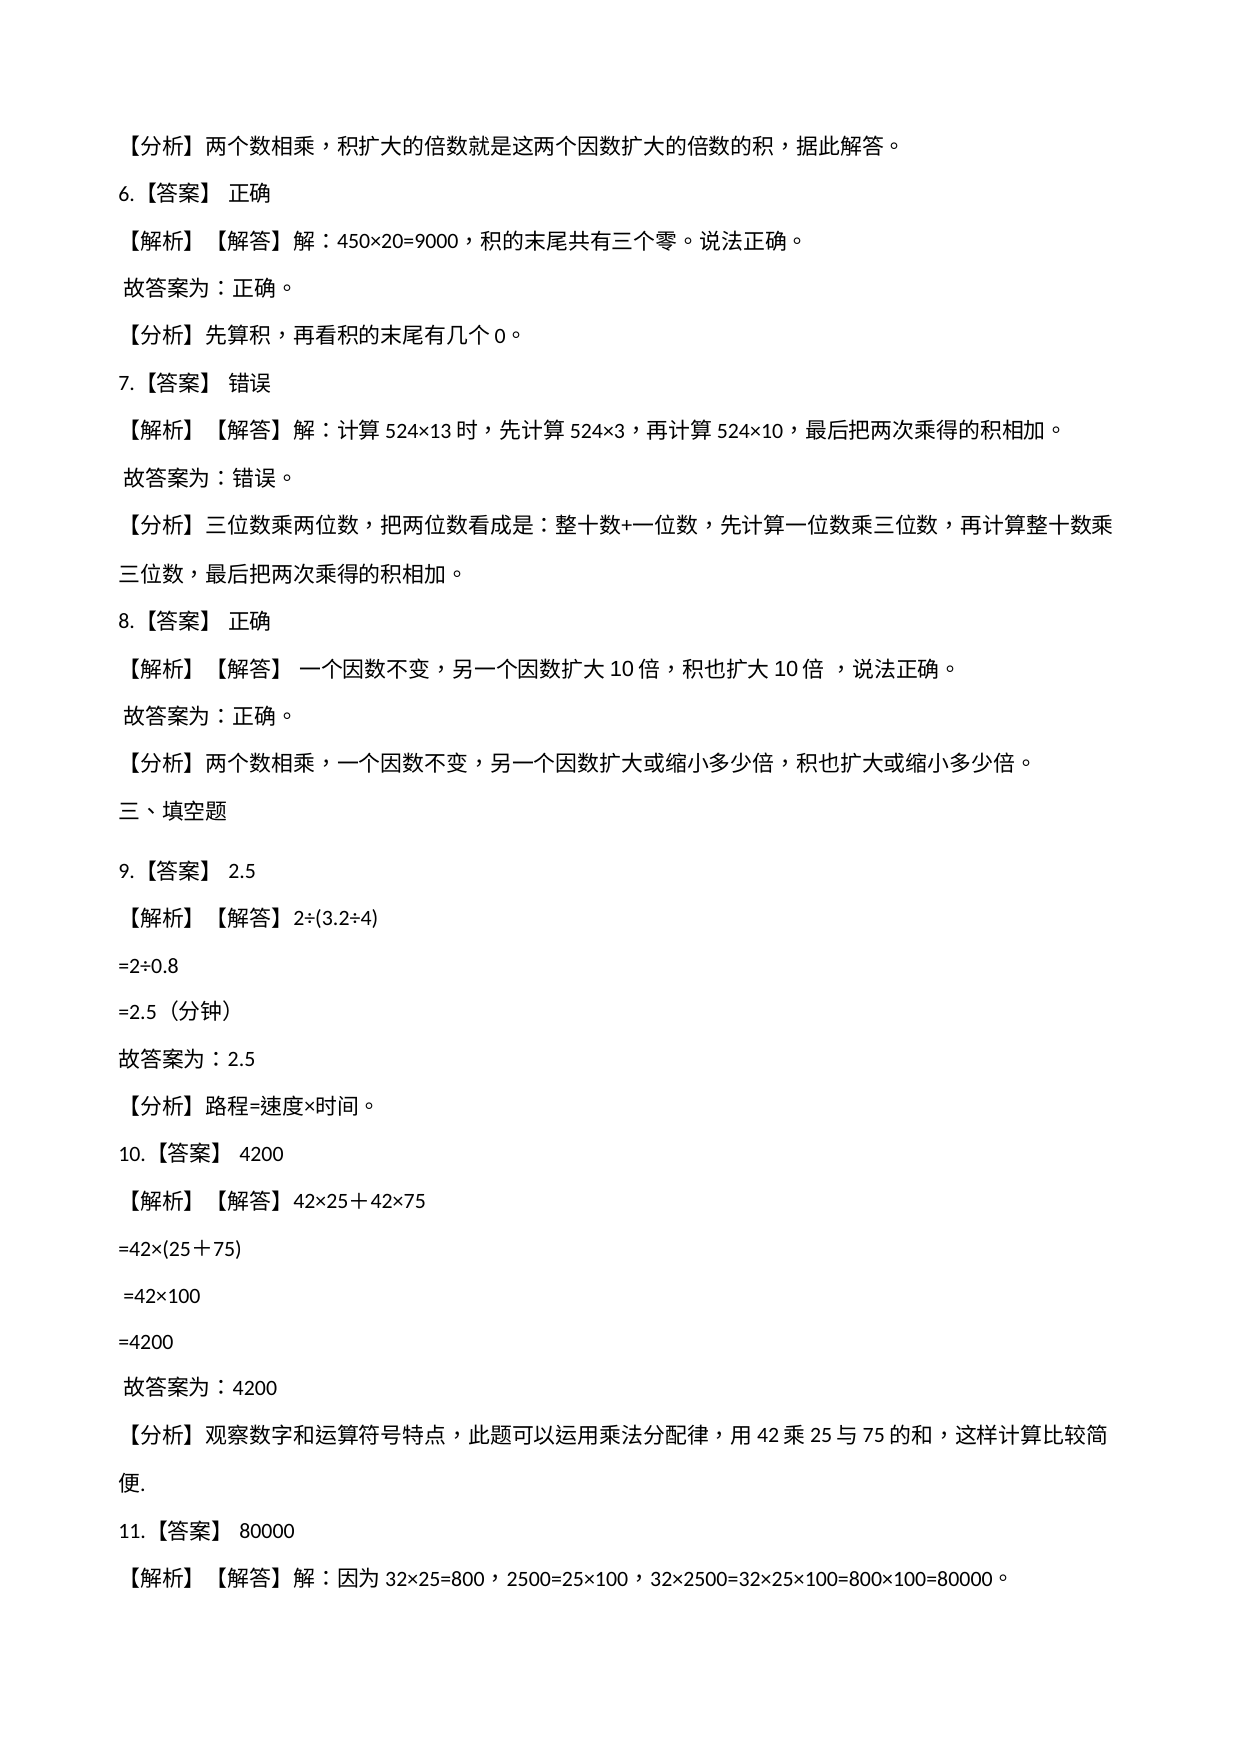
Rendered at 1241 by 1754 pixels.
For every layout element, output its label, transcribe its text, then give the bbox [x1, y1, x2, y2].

text 故答案为：4200 [118, 1371, 1122, 1403]
text 故答案为：2.5 [118, 1042, 1122, 1075]
text 8.【答案】 正确 [118, 605, 1122, 637]
text 【分析】三位数乘两位数，把两位数看成是：整十数+一位数，先计算一位数乘三位数，再计算整十数乘三位数，最后把两次乘得的积相加。 [118, 509, 1122, 590]
text 10.【答案】 4200 [118, 1137, 1122, 1169]
text 【分析】两个数相乘，积扩大的倍数就是这两个因数扩大的倍数的积，据此解答。 [118, 129, 1122, 162]
text 三、填空题 [118, 794, 1122, 827]
text 【解析】【解答】2÷(3.2÷4) [118, 902, 1122, 934]
text =42×100 [118, 1279, 1122, 1312]
text 【分析】观察数字和运算符号特点，此题可以运用乘法分配律，用42乘25与75的和，这样计算比较简便. [118, 1418, 1122, 1499]
text 【解析】【解答】 一个因数不变，另一个因数扩大10倍，积也扩大10倍 ，说法正确。 [118, 652, 1122, 685]
text 【分析】先算积，再看积的末尾有几个0。 [118, 319, 1122, 352]
text =42×(25＋75) [118, 1232, 1122, 1264]
text 【解析】【解答】解：计算524×13时，先计算524×3，再计算524×10，最后把两次乘得的积相加。 [118, 414, 1122, 446]
text =4200 [118, 1325, 1122, 1358]
text =2÷0.8 [118, 949, 1122, 982]
text 9.【答案】 2.5 [118, 854, 1122, 887]
text 7.【答案】 错误 [118, 366, 1122, 399]
text 【解析】【解答】42×25＋42×75 [118, 1184, 1122, 1217]
text 6.【答案】 正确 [118, 177, 1122, 209]
text 【分析】路程=速度×时间。 [118, 1090, 1122, 1122]
text 11.【答案】 80000 [118, 1514, 1122, 1547]
text 故答案为：正确。 [118, 272, 1122, 304]
text =2.5（分钟） [118, 995, 1122, 1027]
text 故答案为：错误。 [118, 461, 1122, 494]
text 【解析】【解答】解：因为32×25=800，2500=25×100，32×2500=32×25×100=800×100=80000。 [118, 1562, 1122, 1594]
text 【解析】【解答】解：450×20=9000，积的末尾共有三个零。说法正确。 [118, 224, 1122, 257]
text 【分析】两个数相乘，一个因数不变，另一个因数扩大或缩小多少倍，积也扩大或缩小多少倍。 [118, 747, 1122, 779]
text 故答案为：正确。 [118, 699, 1122, 732]
